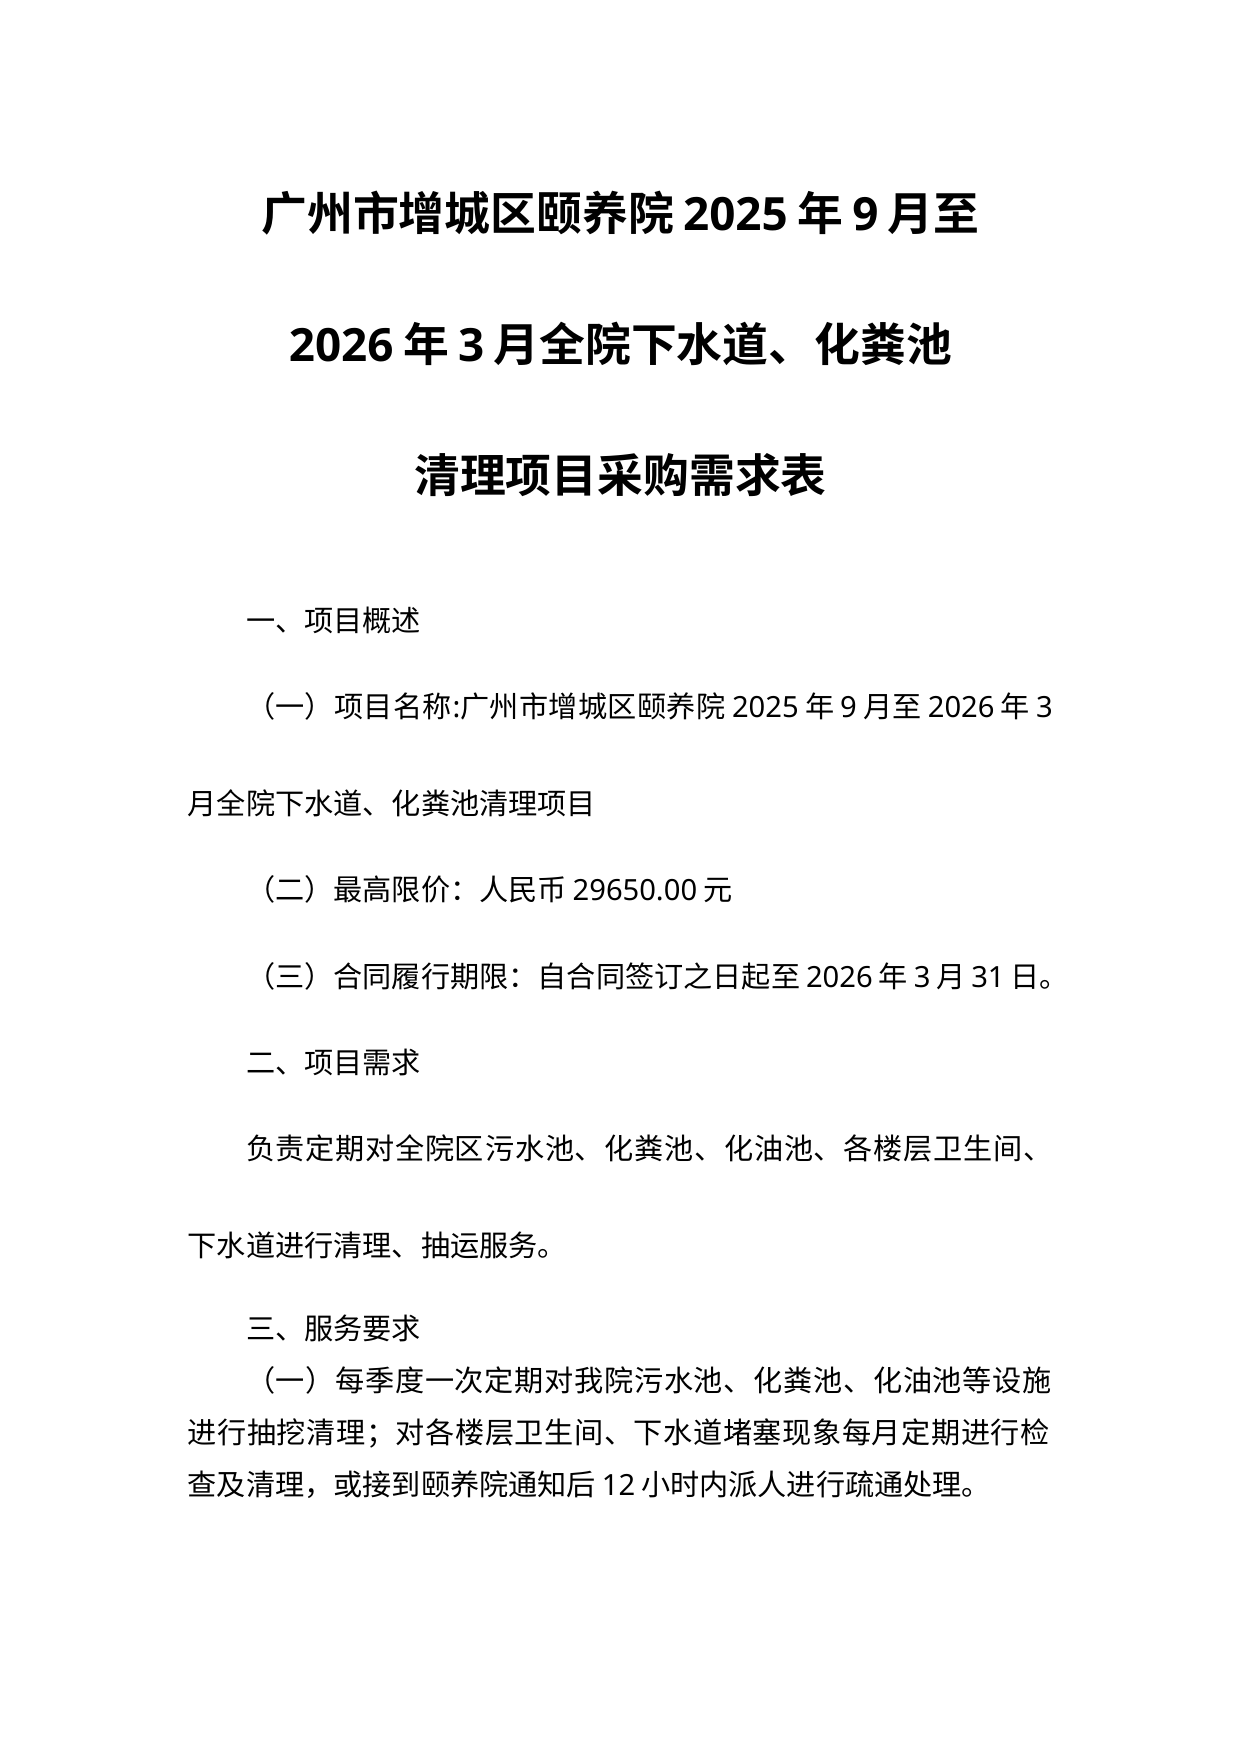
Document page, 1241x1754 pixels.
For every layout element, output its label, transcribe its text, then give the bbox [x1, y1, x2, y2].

list 清理项目采购需求表 [187, 423, 1053, 521]
list （一）项目名称:广州市增城区颐养院2025年9月至2026年3月全院下水道、化粪池清理项目 [187, 672, 1053, 834]
list 一、项目概述 [187, 586, 1053, 651]
list （三）合同履行期限：自合同签订之日起至2026年3月31日。 [187, 942, 1053, 1007]
text 三、服务要求 [187, 1298, 1053, 1350]
list （二）最高限价：人民币29650.00元 [187, 856, 1053, 921]
text 2026年3月全院下水道、化粪池 [187, 293, 1053, 390]
text 广州市增城区颐养院2025年9月至 [187, 162, 1053, 259]
list 二、项目需求 [187, 1028, 1053, 1093]
text （一）每季度一次定期对我院污水池、化粪池、化油池等设施进行抽挖清理；对各楼层卫生间、下水道堵塞现象每月定期进行检查及清理，或接到颐养院通知后12小时内派人进行疏通处理。 [187, 1350, 1053, 1506]
list 负责定期对全院区污水池、化粪池、化油池、各楼层卫生间、下水道进行清理、抽运服务。 [187, 1114, 1053, 1277]
